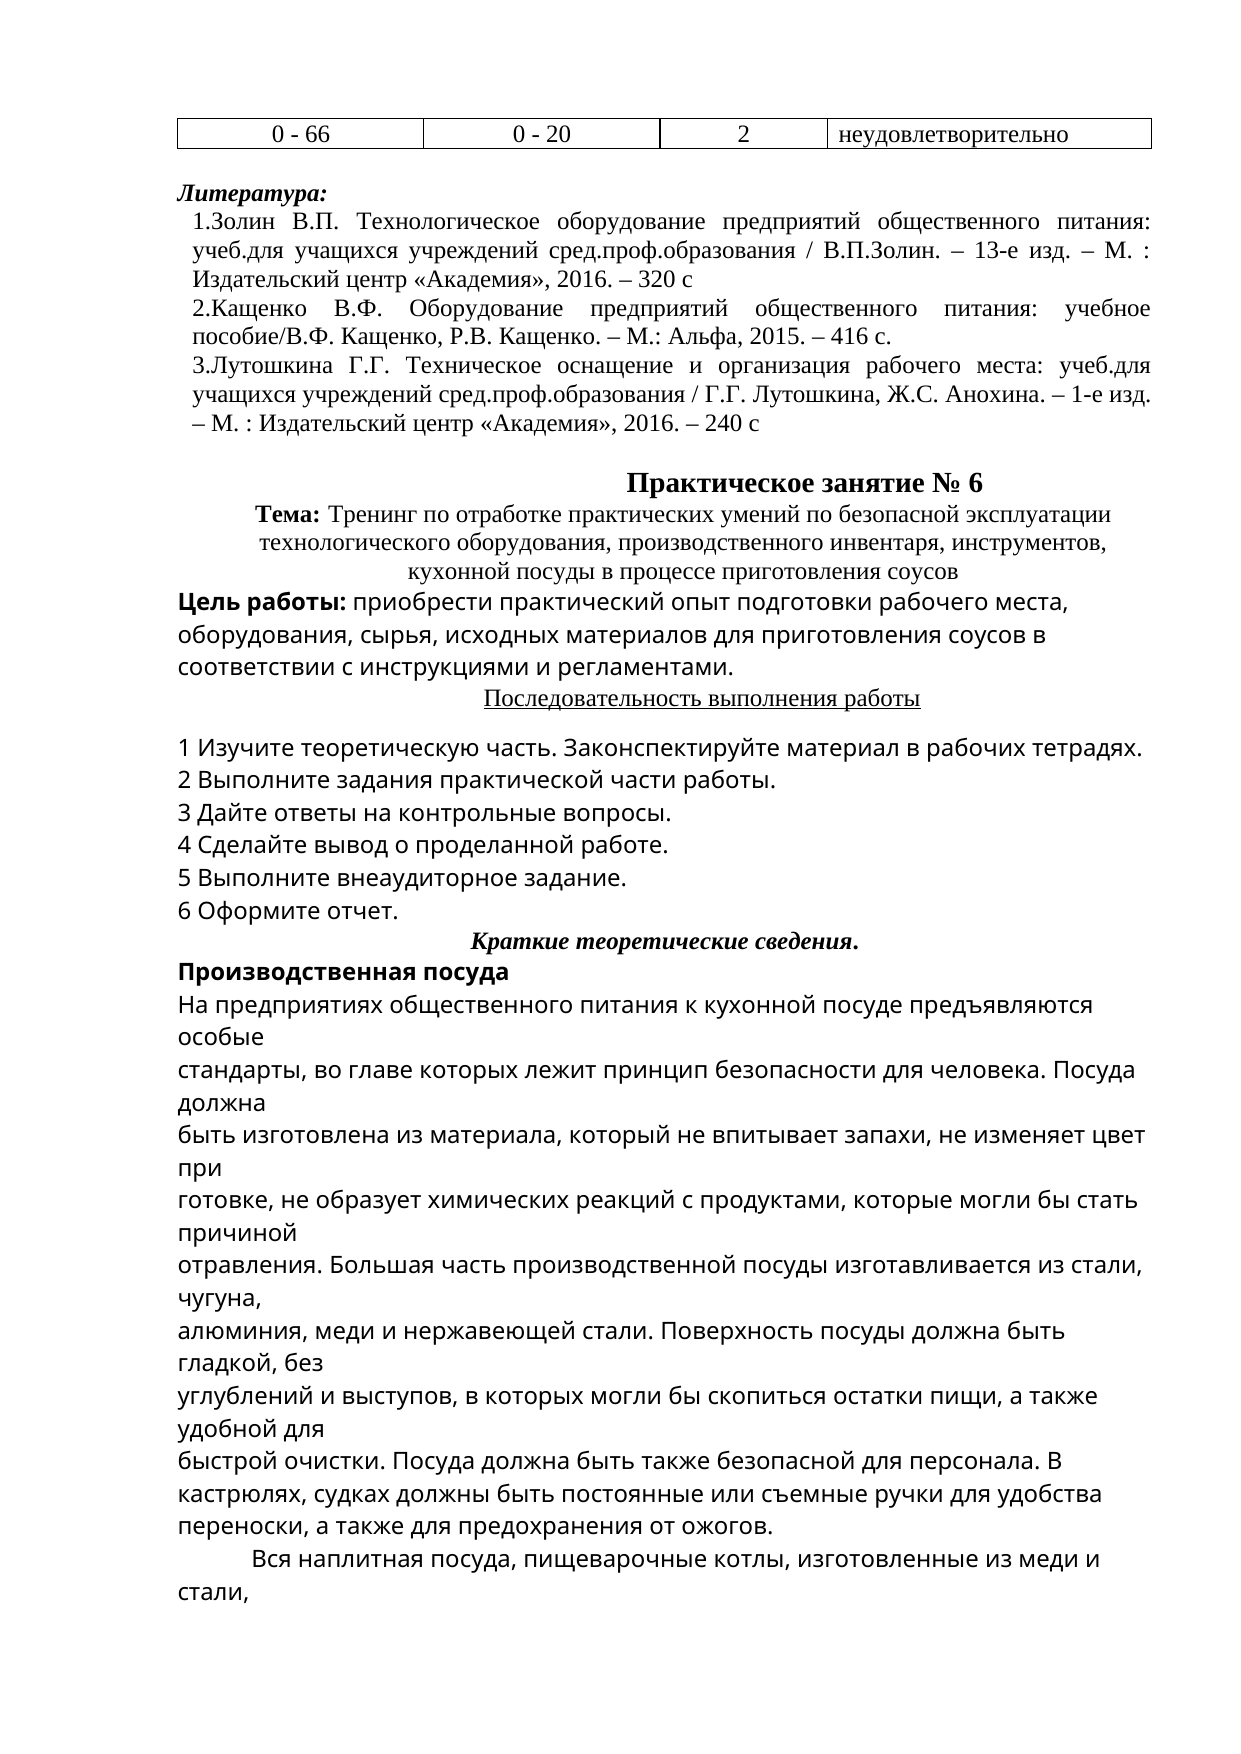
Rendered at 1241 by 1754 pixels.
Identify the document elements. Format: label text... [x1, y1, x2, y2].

table_cell неудовлетворительно [828, 119, 1151, 148]
text 2 Выполните задания практической части работы. [177, 763, 1152, 796]
text Практическое занятие № 6 [458, 465, 1152, 499]
table_cell 0 - 20 [424, 119, 659, 148]
text Тема: Тренинг по отработке практических умений по безопасной эксплуатации технологического оборудования, производственного инвентаря, инструментов, кухонной посуды в процессе приготовления соусов [215, 499, 1152, 585]
list Последовательность выполнения работы [252, 683, 1152, 712]
text 1 Изучите теоретическую часть. Законспектируйте материал в рабочих тетрадях. [177, 731, 1152, 763]
text 4 Сделайте вывод о проделанной работе. [177, 828, 1152, 861]
text 1.Золин В.П. Технологическое оборудование предприятий общественного питания: учеб.для учащихся учреждений сред.проф.образования / В.П.Золин. – 13-е изд. – М. : Издательский центр «Академия», 2016. – 320 с [192, 206, 1152, 293]
text 3.Лутошкина Г.Г. Техническое оснащение и организация рабочего места: учеб.для учащихся учреждений сред.проф.образования / Г.Г. Лутошкина, Ж.С. Анохина. – 1-е изд. – М. : Издательский центр «Академия», 2016. – 240 с [192, 350, 1152, 436]
text алюминия, меди и нержавеющей стали. Поверхность посуды должна быть гладкой, без [177, 1313, 1152, 1379]
text Краткие теоретические сведения. [177, 926, 1152, 955]
text готовке, не образует химических реакций с продуктами, которые могли бы стать причиной [177, 1183, 1152, 1248]
text быстрой очистки. Посуда должна быть также безопасной для персонала. В кастрюлях, судках должны быть постоянные или съемные ручки для удобства переноски, а также для предохранения от ожогов. [177, 1444, 1152, 1542]
text отравления. Большая часть производственной посуды изготавливается из стали, чугуна, [177, 1248, 1152, 1313]
text На предприятиях общественного питания к кухонной посуде предъявляются особые [177, 987, 1152, 1053]
text 2.Кащенко В.Ф. Оборудование предприятий общественного питания: учебное пособие/В.Ф. Кащенко, Р.В. Кащенко. – М.: Альфа, 2015. – 416 с. [192, 293, 1152, 350]
text стандарты, во главе которых лежит принцип безопасности для человека. Посуда должна [177, 1053, 1152, 1118]
text быть изготовлена из материала, который не впитывает запахи, не изменяет цвет при [177, 1118, 1152, 1183]
text Производственная посуда [177, 955, 1152, 987]
text Цель работы: приобрести практический опыт подготовки рабочего места, [177, 585, 1152, 618]
table_cell 2 [661, 119, 827, 148]
text Литература: [177, 178, 1152, 206]
text углублений и выступов, в которых могли бы скопиться остатки пищи, а также удобной для [177, 1379, 1152, 1444]
text Вся наплитная посуда, пищеварочные котлы, изготовленные из меди и стали, [177, 1542, 1152, 1607]
text 5 Выполните внеаудиторное задание. [177, 861, 1152, 893]
text 3 Дайте ответы на контрольные вопросы. [177, 796, 1152, 828]
text 6 Оформите отчет. [177, 893, 1152, 926]
text оборудования, сырья, исходных материалов для приготовления соусов в соответствии с инструкциями и регламентами. [177, 618, 1152, 683]
table_cell 0 - 66 [178, 119, 423, 148]
